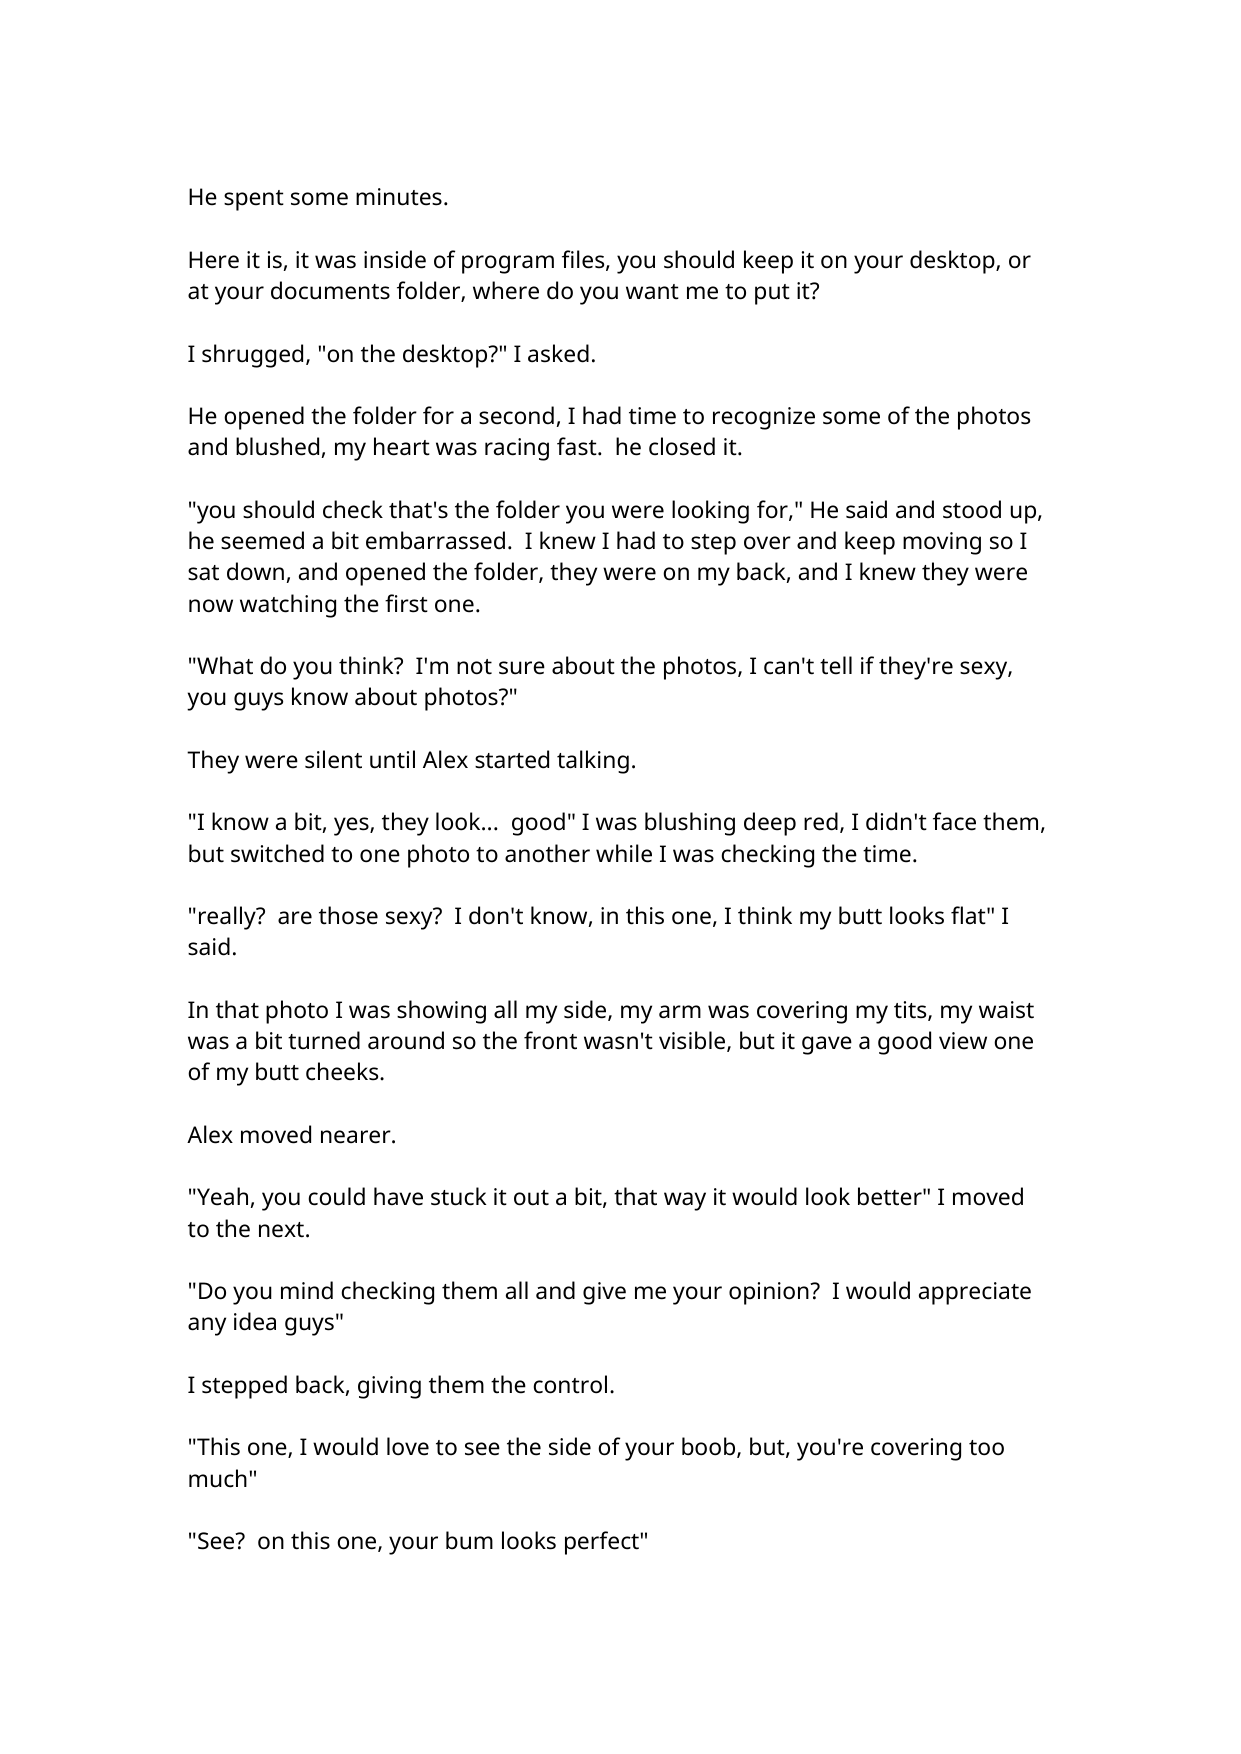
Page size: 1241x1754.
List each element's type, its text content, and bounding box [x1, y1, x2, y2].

text He spent some minutes. [187, 181, 1053, 212]
text They were silent until Alex started talking. [187, 744, 1053, 775]
text "This one, I would love to see the side of your boob, but, you're covering too much" [187, 1431, 1053, 1494]
text Alex moved nearer. [187, 1119, 1053, 1150]
text In that photo I was showing all my side, my arm was covering my tits, my waist was a bit turned around so the front wasn't visible, but it gave a good view one of my butt cheeks. [187, 994, 1053, 1087]
text "See? on this one, your bum looks perfect" [187, 1525, 1053, 1556]
text Here it is, it was inside of program files, you should keep it on your desktop, or at your documents folder, where do you want me to put it? [187, 244, 1053, 306]
text "you should check that's the folder you were looking for," He said and stood up, he seemed a bit embarrassed. I knew I had to step over and keep moving so I sat down, and opened the folder, they were on my back, and I knew they were now watching the first one. [187, 494, 1053, 619]
text "Yeah, you could have stuck it out a bit, that way it would look better" I moved to the next. [187, 1181, 1053, 1244]
text I stepped back, giving them the control. [187, 1369, 1053, 1400]
text "Do you mind checking them all and give me your opinion? I would appreciate any idea guys" [187, 1275, 1053, 1337]
text "really? are those sexy? I don't know, in this one, I think my butt looks flat" I said. [187, 900, 1053, 962]
text He opened the folder for a second, I had time to recognize some of the photos and blushed, my heart was racing fast. he closed it. [187, 400, 1053, 462]
text I shrugged, "on the desktop?" I asked. [187, 337, 1053, 369]
text "What do you think? I'm not sure about the photos, I can't tell if they're sexy, you guys know about photos?" [187, 650, 1053, 712]
text "I know a bit, yes, they look... good" I was blushing deep red, I didn't face them, but switched to one photo to another while I was checking the time. [187, 806, 1053, 869]
